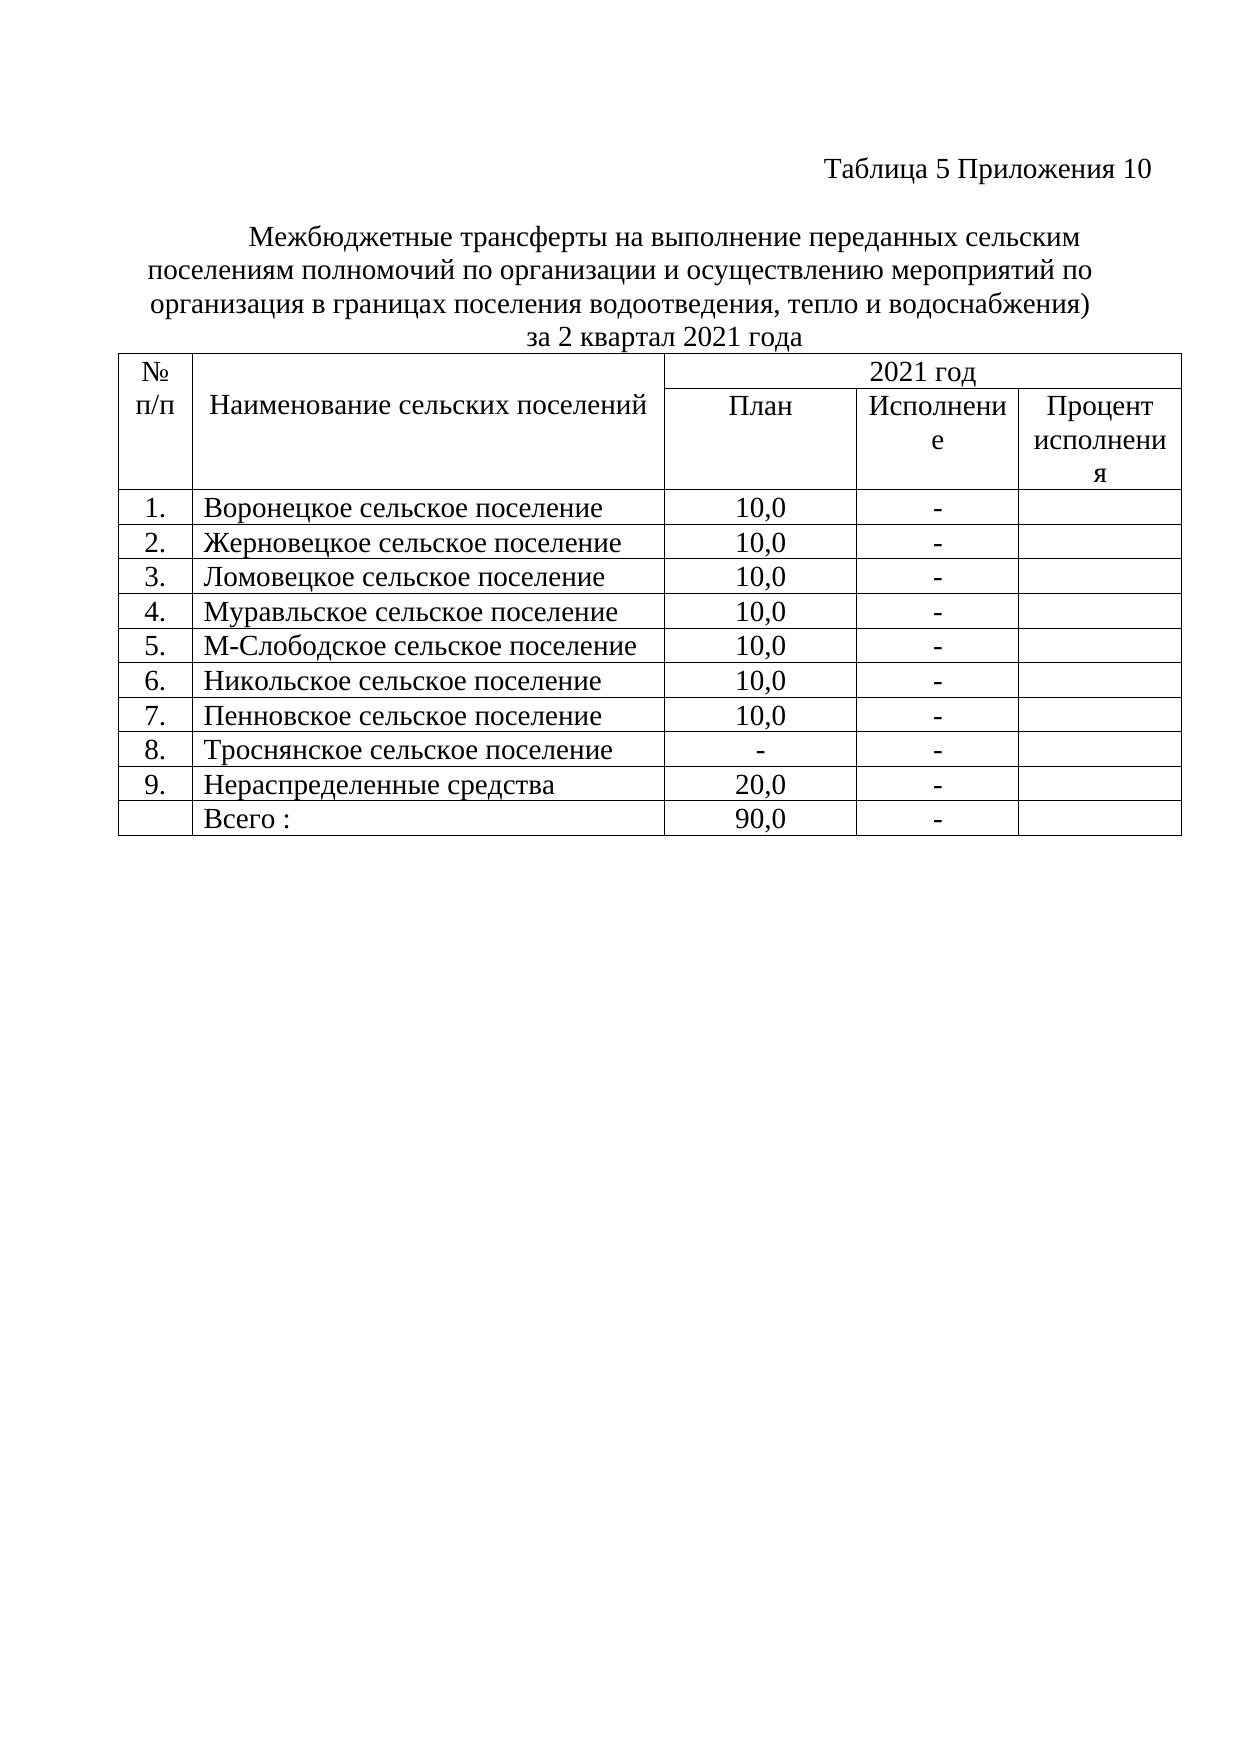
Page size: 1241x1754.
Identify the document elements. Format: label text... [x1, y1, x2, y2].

table_cell [119, 801, 192, 835]
table_cell 10,0 [665, 698, 856, 731]
table_cell - [857, 559, 1018, 593]
table_cell План [665, 389, 856, 489]
table_cell Никольское сельское поселение [193, 663, 664, 697]
table_cell 10,0 [665, 629, 856, 662]
table_cell Воронецкое сельское поселение [193, 490, 664, 524]
table_cell 10,0 [665, 594, 856, 627]
table_cell [1019, 767, 1181, 800]
table_cell - [857, 594, 1018, 627]
text за 2 квартал 2021 года [88, 319, 1152, 353]
table_cell - [857, 801, 1018, 835]
table_cell - [857, 732, 1018, 766]
table_cell Всего : [193, 801, 664, 835]
table_cell [1019, 732, 1181, 766]
table_cell Муравльское сельское поселение [193, 594, 664, 627]
table_cell 5. [119, 629, 192, 662]
table_cell - [857, 698, 1018, 731]
table_cell 10,0 [665, 663, 856, 697]
table_cell 10,0 [665, 525, 856, 558]
table_cell 9. [119, 767, 192, 800]
table_header № п/п [119, 354, 192, 489]
table_cell 8. [119, 732, 192, 766]
table_cell Исполнение [857, 389, 1018, 489]
table_cell [1019, 663, 1181, 697]
table_cell [1019, 698, 1181, 731]
table_cell [1019, 490, 1181, 524]
table_header 2021 год [665, 354, 1181, 387]
table_cell - [857, 629, 1018, 662]
table_cell [1019, 629, 1181, 662]
table_cell - [857, 663, 1018, 697]
table_cell 7. [119, 698, 192, 731]
table_cell 10,0 [665, 559, 856, 593]
table_cell 1. [119, 490, 192, 524]
table_cell Ломовецкое сельское поселение [193, 559, 664, 593]
table_header Наименование сельских поселений [193, 354, 664, 489]
table_cell 3. [119, 559, 192, 593]
table_cell М-Слободское сельское поселение [193, 629, 664, 662]
table_cell - [665, 732, 856, 766]
table_cell - [857, 767, 1018, 800]
text Таблица 5 Приложения 10 [177, 152, 1152, 185]
text Межбюджетные трансферты на выполнение переданных сельским поселениям полномочий по организации и осуществлению мероприятий по организация в границах поселения водоотведения, тепло и водоснабжения) [88, 219, 1152, 319]
table_cell 4. [119, 594, 192, 627]
table_cell - [857, 490, 1018, 524]
table_cell 2. [119, 525, 192, 558]
table_cell [1019, 801, 1181, 835]
table_cell Пенновское сельское поселение [193, 698, 664, 731]
table_cell 10,0 [665, 490, 856, 524]
table_cell 90,0 [665, 801, 856, 835]
table_cell 20,0 [665, 767, 856, 800]
table_cell [1019, 525, 1181, 558]
table_cell Нераспределенные средства [193, 767, 664, 800]
table_cell 6. [119, 663, 192, 697]
table_cell [1019, 559, 1181, 593]
table_cell Жерновецкое сельское поселение [193, 525, 664, 558]
table_cell Процент исполнения [1019, 389, 1181, 489]
table_cell [1019, 594, 1181, 627]
table_cell - [857, 525, 1018, 558]
table_cell Троснянское сельское поселение [193, 732, 664, 766]
